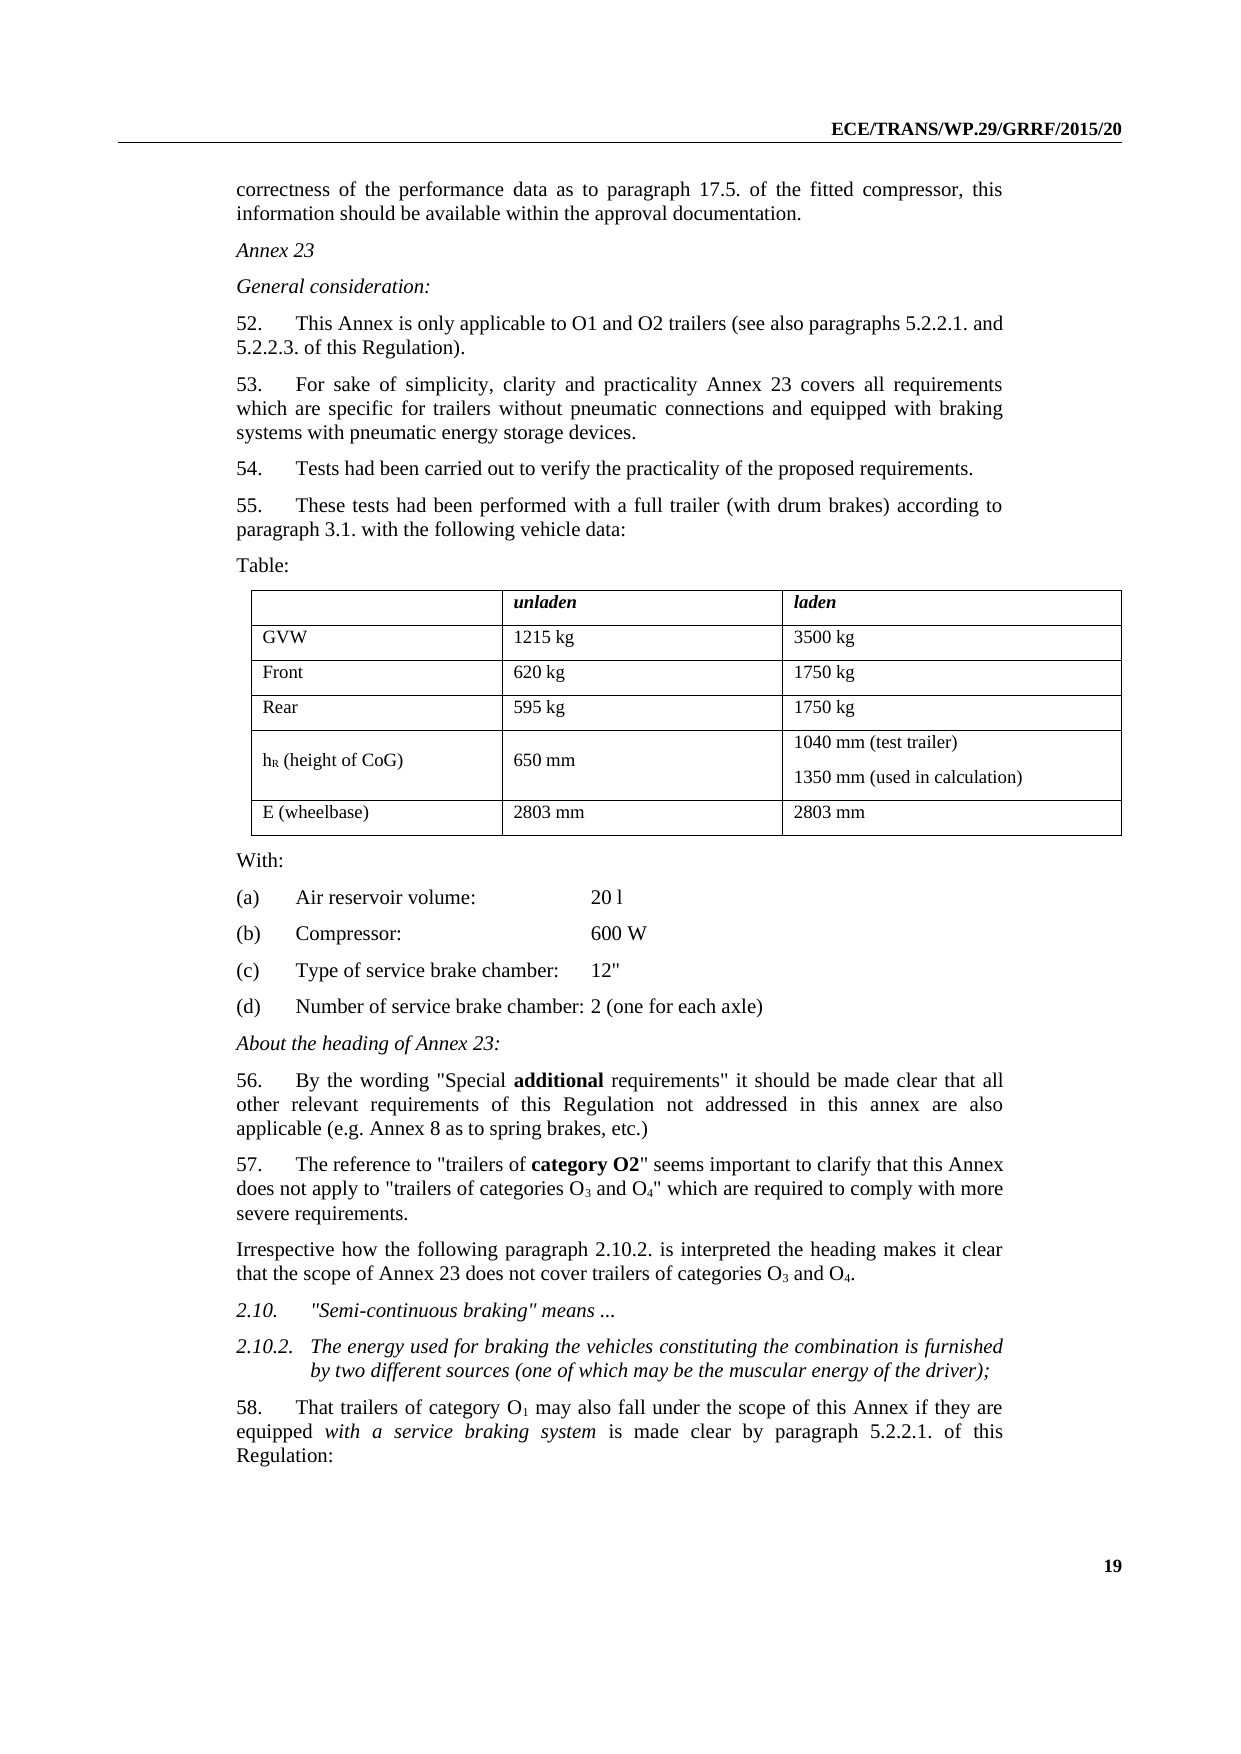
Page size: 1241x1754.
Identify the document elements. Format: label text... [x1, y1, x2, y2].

table_cell 620 kg [503, 661, 782, 695]
table_header laden [783, 591, 1121, 625]
table_cell GVW [252, 626, 502, 660]
table_cell 2803 mm [503, 801, 782, 835]
text 52. This Annex is only applicable to O1 and O2 trailers (see also paragraphs 5.2.2.1. and 5.2.2.3. of this Regulation). [236, 311, 1004, 359]
table_cell 2803 mm [783, 801, 1121, 835]
text 56. By the wording "Special additional requirements" it should be made clear that all other relevant requirements of this Regulation not addressed in this annex are also applicable (e.g. Annex 8 as to spring brakes, etc.) [236, 1068, 1004, 1140]
table_cell 1040 mm (test trailer) 1350 mm (used in calculation) [783, 731, 1121, 799]
text 58. That trailers of category O1 may also fall under the scope of this Annex if they are equipped with a service braking system is made clear by paragraph 5.2.2.1. of this Regulation: [236, 1395, 1004, 1467]
text 55. These tests had been performed with a full trailer (with drum brakes) according to paragraph 3.1. with the following vehicle data: [236, 493, 1004, 541]
text 2.10. "Semi-continuous braking" means ... [236, 1298, 1004, 1322]
text Annex 23 [236, 238, 1004, 262]
table_cell Front [252, 661, 502, 695]
table_cell 650 mm [503, 731, 782, 799]
text 53. For sake of simplicity, clarity and practicality Annex 23 covers all requirements which are specific for trailers without pneumatic connections and equipped with braking systems with pneumatic energy storage devices. [236, 372, 1004, 444]
table_cell 1750 kg [783, 696, 1121, 730]
text (d) Number of service brake chamber: 2 (one for each axle) [236, 994, 1004, 1018]
table_cell 1750 kg [783, 661, 1121, 695]
text Table: [236, 553, 1004, 577]
text About the heading of Annex 23: [236, 1031, 1004, 1055]
text (c) Type of service brake chamber: 12" [236, 958, 1004, 982]
text 57. The reference to "trailers of category O2" seems important to clarify that this Annex does not apply to "trailers of categories O3 and O4" which are required to comply with more severe requirements. [236, 1152, 1004, 1224]
table_cell 1215 kg [503, 626, 782, 660]
table_cell 595 kg [503, 696, 782, 730]
text 54. Tests had been carried out to verify the practicality of the proposed requirements. [236, 456, 1004, 480]
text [236, 177, 1004, 225]
text Irrespective how the following paragraph 2.10.2. is interpreted the heading makes it clear that the scope of Annex 23 does not cover trailers of categories O3 and O4. [236, 1237, 1004, 1285]
text 2.10.2. The energy used for braking the vehicles constituting the combination is furnished by two different sources (one of which may be the muscular energy of the driver); [236, 1334, 1004, 1382]
text (a) Air reservoir volume: 20 l [236, 885, 1004, 909]
table_cell Rear [252, 696, 502, 730]
text (b) Compressor: 600 W [236, 921, 1004, 945]
text General consideration: [236, 274, 1004, 298]
table_cell hR (height of CoG) [252, 731, 502, 799]
table_header [252, 591, 502, 625]
text With: [236, 848, 1004, 872]
table_cell E (wheelbase) [252, 801, 502, 835]
table_header unladen [503, 591, 782, 625]
table_cell 3500 kg [783, 626, 1121, 660]
